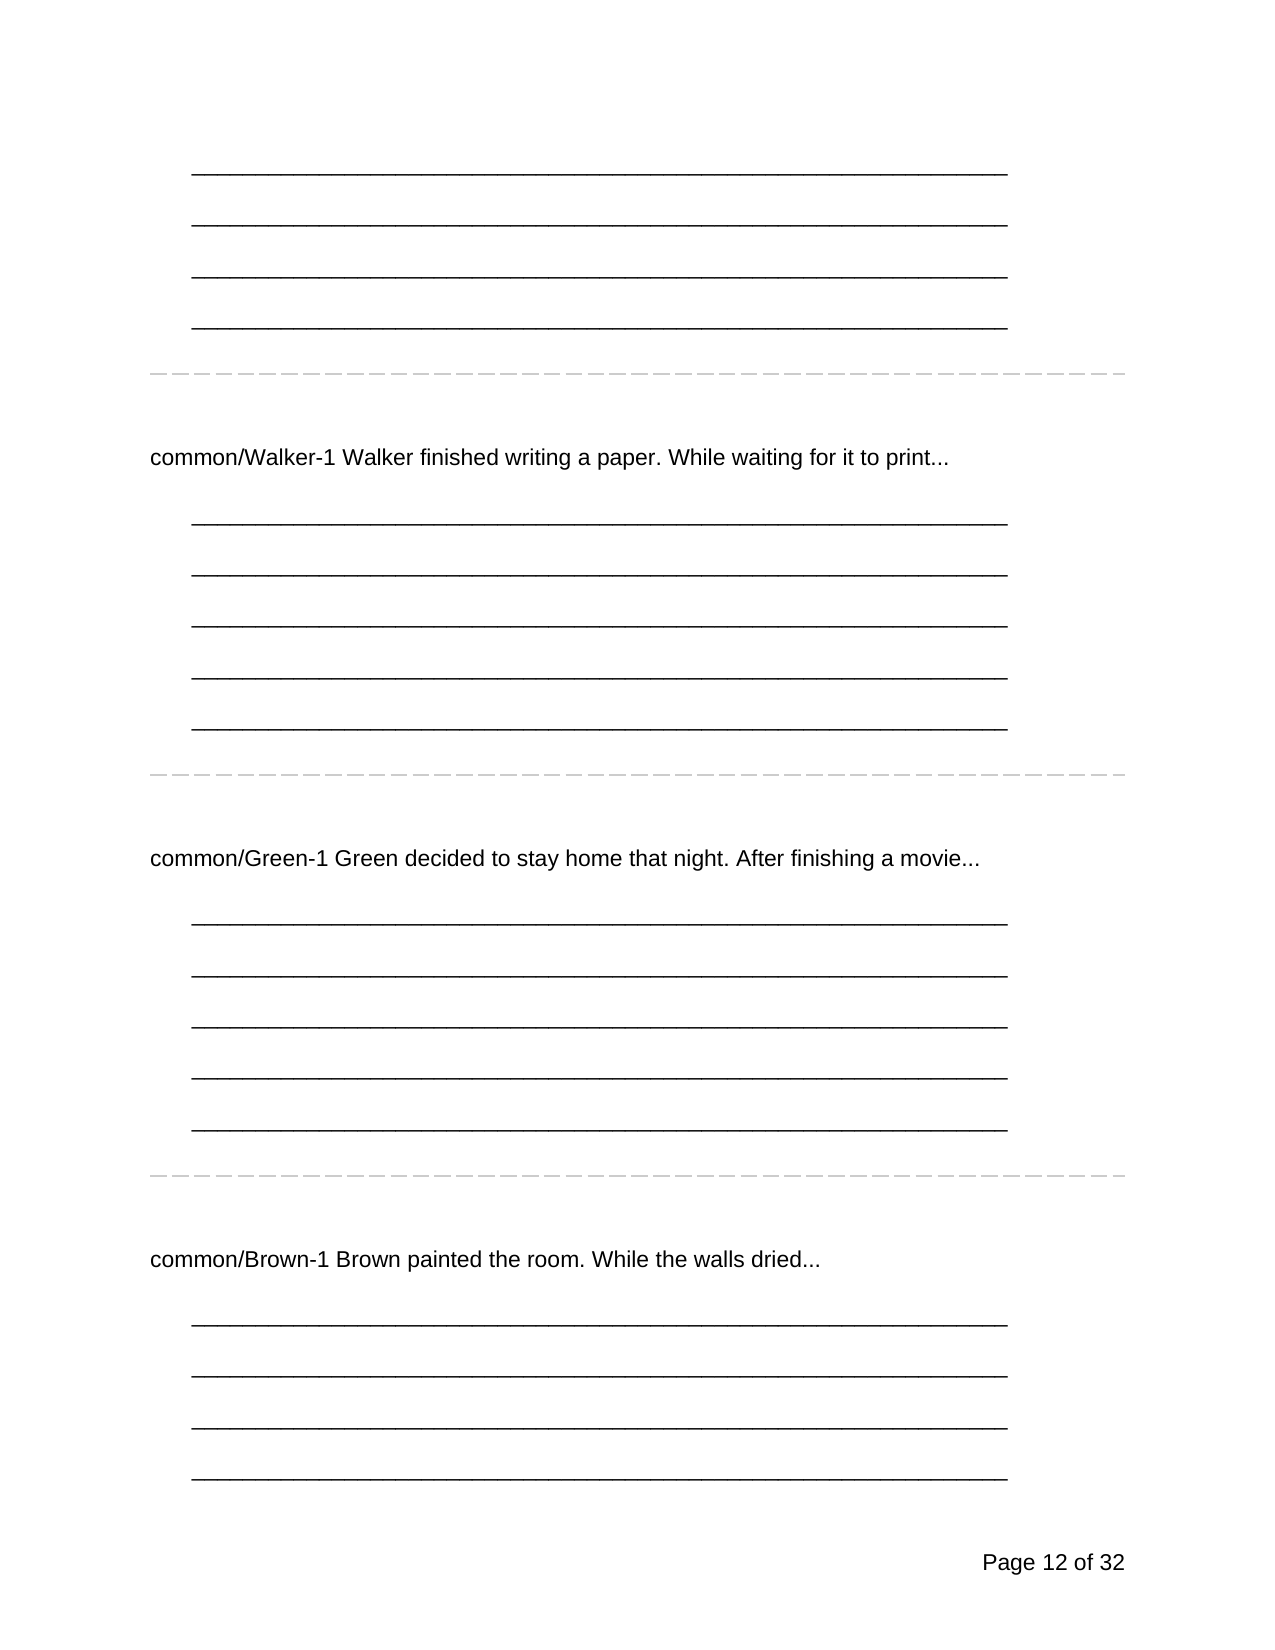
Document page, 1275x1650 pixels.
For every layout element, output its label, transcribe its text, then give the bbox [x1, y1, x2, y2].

text ________________________________________________________________ [150, 551, 1125, 577]
text common/Brown-1 Brown painted the room. While the walls dried... [150, 1246, 1125, 1272]
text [150, 253, 1125, 279]
text ________________________________________________________________ [150, 900, 1125, 927]
text ________________________________________________________________ [150, 952, 1125, 978]
text ________________________________________________________________ [150, 1003, 1125, 1029]
text ________________________________________________________________ [150, 1054, 1125, 1081]
text common/Walker-1 Walker finished writing a paper. While waiting for it to print... [150, 444, 1125, 471]
text ________________________________________________________________ [150, 499, 1125, 526]
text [150, 150, 1125, 176]
text ________________________________________________________________ [150, 304, 1125, 330]
text ________________________________________________________________ [150, 1301, 1125, 1327]
text ________________________________________________________________ [150, 705, 1125, 731]
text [150, 201, 1125, 228]
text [150, 1404, 1125, 1430]
text ________________________________________________________________ [150, 653, 1125, 680]
text ________________________________________________________________ [150, 1106, 1125, 1132]
text ________________________________________________________________ [150, 602, 1125, 628]
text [150, 1352, 1125, 1379]
text common/Green-1 Green decided to stay home that night. After finishing a movie... [150, 845, 1125, 871]
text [150, 1455, 1125, 1482]
